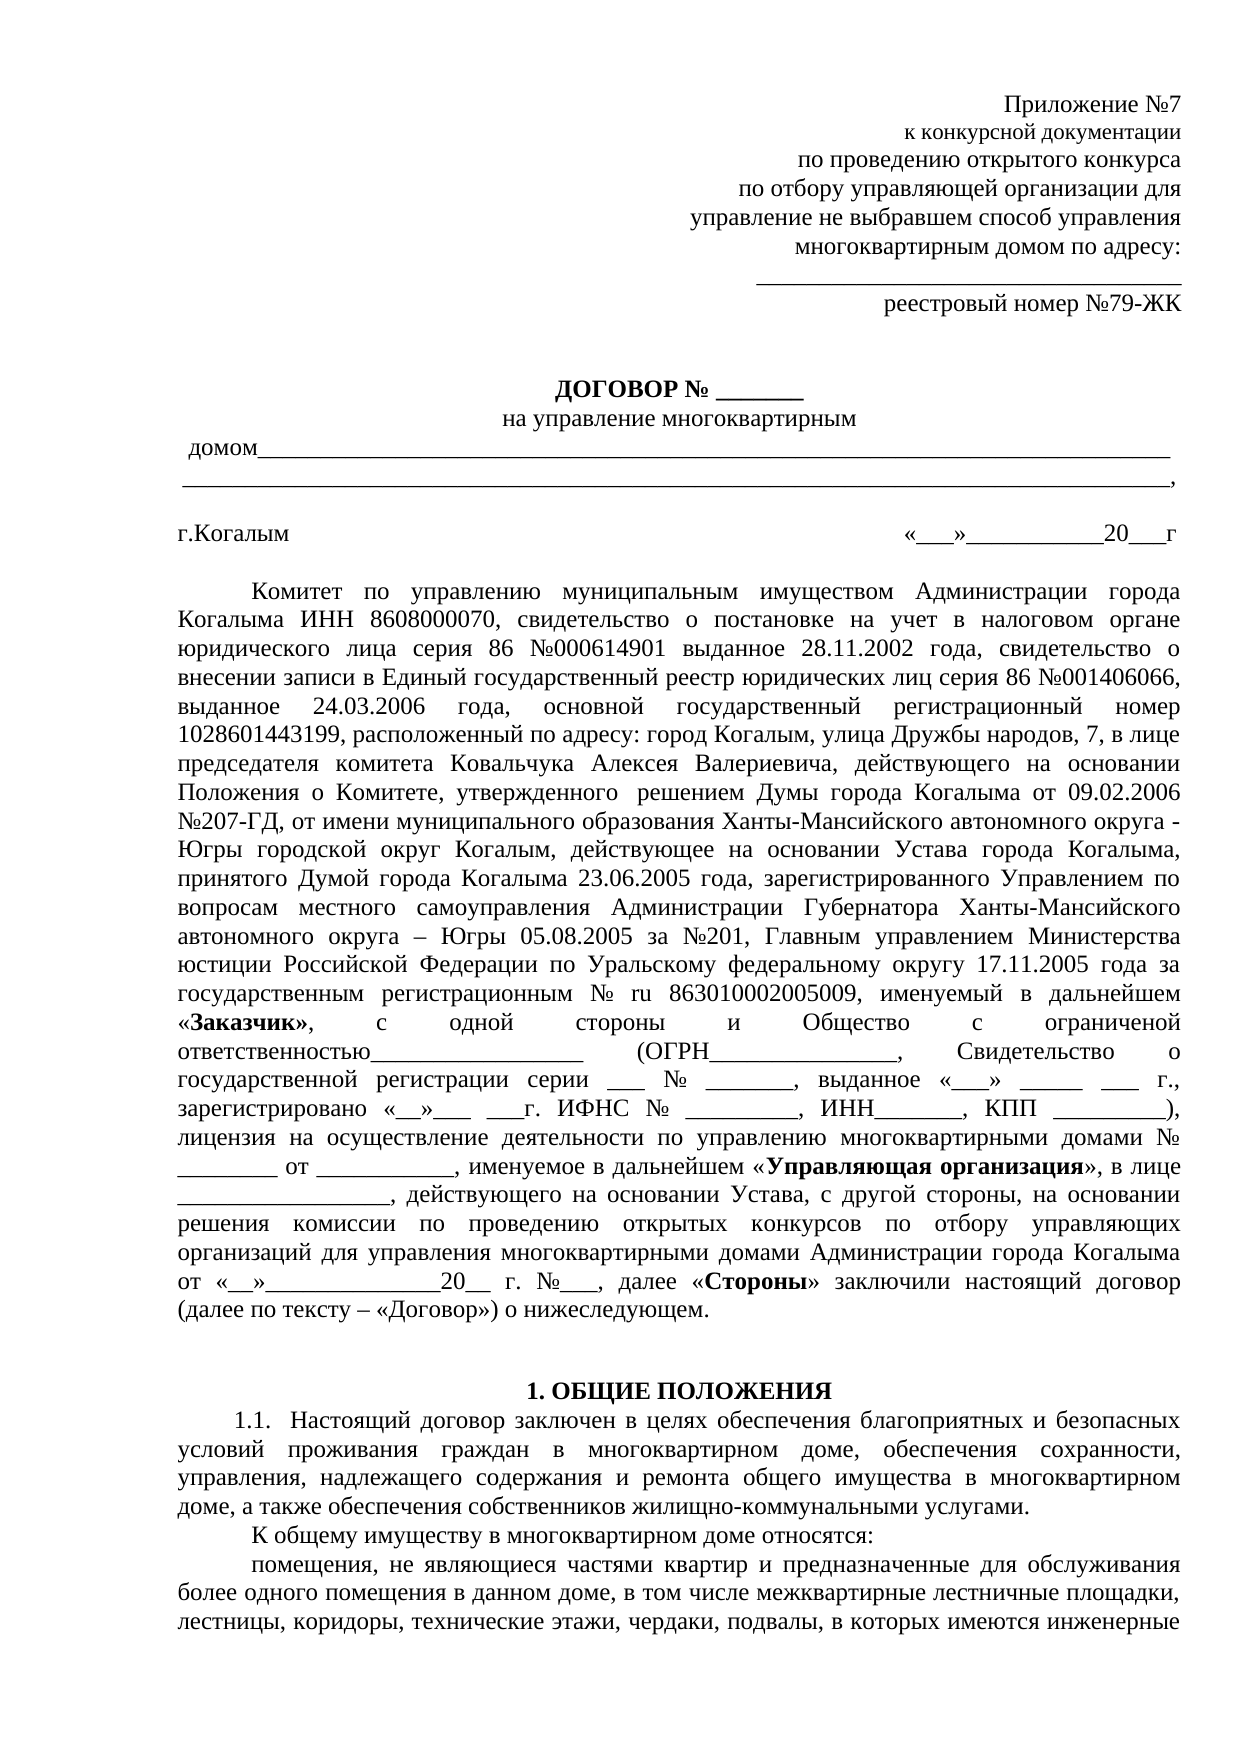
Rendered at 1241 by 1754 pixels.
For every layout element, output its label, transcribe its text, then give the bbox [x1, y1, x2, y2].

list Настоящий договор заключен в целях обеспечения благоприятных и безопасных условий проживания граждан в многоквартирном доме, обеспечения сохранности, управления, надлежащего содержания и ремонта общего имущества в многоквартирном доме, а также обеспечения собственников жилищно-коммунальными услугами. [177, 1405, 1181, 1520]
text Приложение №7 [177, 89, 1181, 118]
text на управление многоквартирным домом_________________________________________________________________________ [177, 403, 1181, 461]
text _______________________________________________________________________________, [177, 461, 1181, 489]
text к конкурсной документации [177, 118, 1181, 144]
text управление не выбравшем способ управления [177, 202, 1181, 231]
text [177, 1549, 1181, 1635]
text многоквартирным домом по адресу: [177, 231, 1181, 259]
text по проведению открытого конкурса [177, 144, 1181, 173]
text К общему имуществу в многоквартирном доме относятся: [177, 1520, 1181, 1549]
text реестровый номер №79-ЖК [177, 288, 1181, 317]
text г.Когалым «___»___________20___г [177, 518, 1181, 547]
text по отбору управляющей организации для [177, 173, 1181, 202]
text ДОГОВОР № _______ [177, 374, 1181, 403]
text Комитет по управлению муниципальным имуществом Администрации города Когалыма ИНН 8608000070, свидетельство о постановке на учет в налоговом органе юридического лица серия 86 №000614901 выданное 28.11.2002 года, свидетельство о внесении записи в Единый государственный реестр юридических лиц серия 86 №001406066, выданное 24.03.2006 года, основной государственный регистрационный номер 1028601443199, расположенный по адресу: город Когалым, улица Дружбы народов, 7, в лице председателя комитета Ковальчука Алексея Валериевича, действующего на основании Положения о Комитете, утвержденного решением Думы города Когалыма от 09.02.2006 №207-ГД, от имени муниципального образования Ханты-Мансийского автономного округа - Югры городской округ Когалым, действующее на основании Устава города Когалыма, принятого Думой города Когалыма 23.06.2005 года, зарегистрированного Управлением по вопросам местного самоуправления Администрации Губернатора Ханты-Мансийского автономного округа – Югры 05.08.2005 за №201, Главным управлением Министерства юстиции Российской Федерации по Уральскому федеральному округу 17.11.2005 года за государственным регистрационным № ru 863010002005009, именуемый в дальнейшем «Заказчик», с одной стороны и Общество с ограниченой ответственностью_________________ (ОГРН_______________, Свидетельство о государственной регистрации серии ___ № _______, выданное «___» _____ ___ г., зарегистрировано «__»___ ___г. ИФНС № _________, ИНН_______, КПП _________), лицензия на осуществление деятельности по управлению многоквартирными домами № ________ от ___________, именуемое в дальнейшем «Управляющая организация», в лице _________________, действующего на основании Устава, с другой стороны, на основании решения комиссии по проведению открытых конкурсов по отбору управляющих организаций для управления многоквартирными домами Администрации города Когалыма от «__»______________20__ г. №___, далее «Стороны» заключили настоящий договор (далее по тексту – «Договор») о нижеследующем. [177, 576, 1181, 1323]
text __________________________________ [177, 259, 1181, 288]
text 1. ОБЩИЕ ПОЛОЖЕНИЯ [177, 1376, 1181, 1405]
